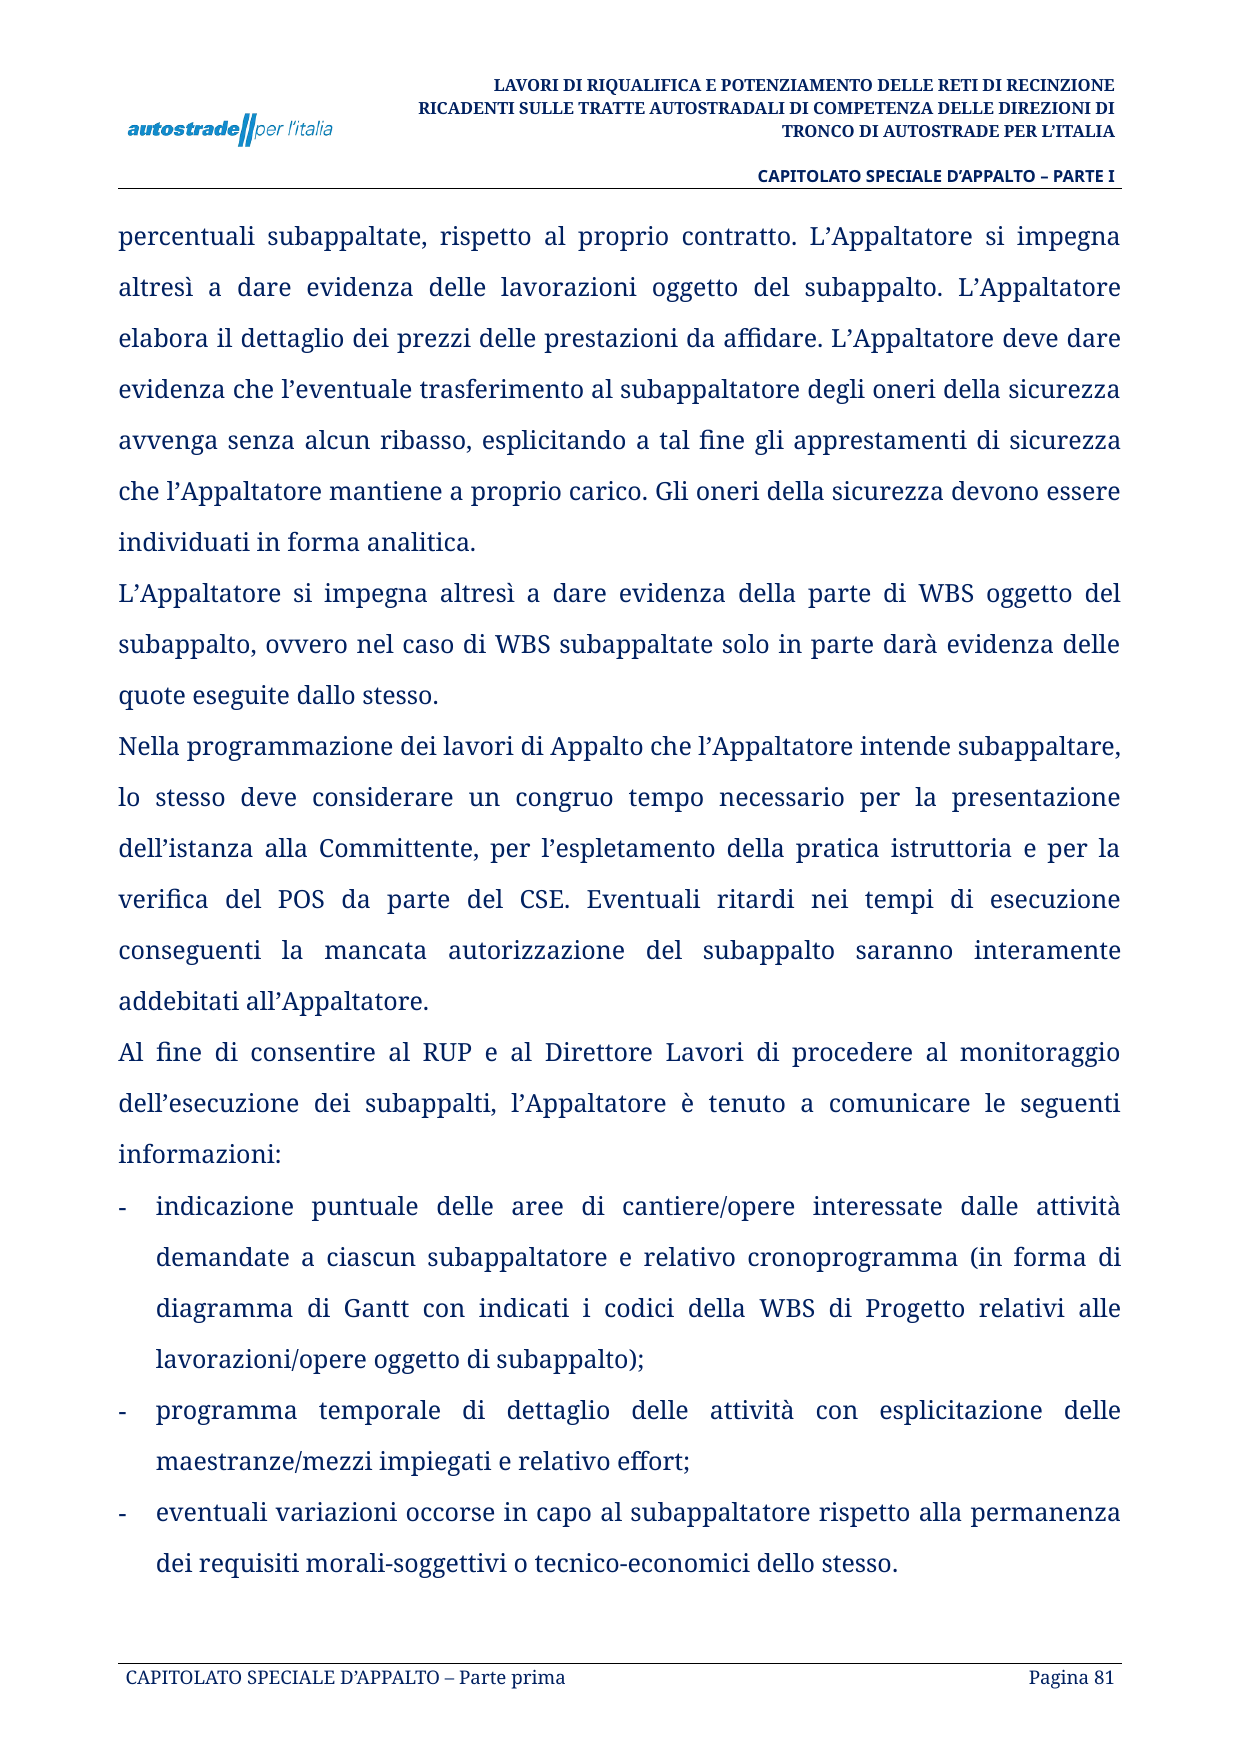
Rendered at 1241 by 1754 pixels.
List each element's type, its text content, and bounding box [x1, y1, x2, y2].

list indicazione puntuale delle aree di cantiere/opere interessate dalle attività demandate a ciascun subappaltatore e relativo cronoprogramma (in forma di diagramma di Gantt con indicati i codici della WBS di Progetto relativi alle lavorazioni/opere oggetto di subappalto); [118, 1188, 1122, 1375]
picture [125, 105, 339, 156]
text L’Appaltatore si impegna altresì a dare evidenza della parte di WBS oggetto del subappalto, ovvero nel caso di WBS subappaltate solo in parte darà evidenza delle quote eseguite dallo stesso. [118, 576, 1122, 712]
list programma temporale di dettaglio delle attività con esplicitazione delle maestranze/mezzi impiegati e relativo effort; [118, 1392, 1122, 1477]
list eventuali variazioni occorse in capo al subappaltatore rispetto alla permanenza dei requisiti morali-soggettivi o tecnico-economici dello stesso. [118, 1494, 1122, 1579]
text Nella programmazione dei lavori di Appalto che l’Appaltatore intende subappaltare, lo stesso deve considerare un congruo tempo necessario per la presentazione dell’istanza alla Committente, per l’espletamento della pratica istruttoria e per la verifica del POS da parte del CSE. Eventuali ritardi nei tempi di esecuzione conseguenti la mancata autorizzazione del subappalto saranno interamente addebitati all’Appaltatore. [118, 729, 1122, 1018]
text Al fine di consentire al RUP e al Direttore Lavori di procedere al monitoraggio dell’esecuzione dei subappalti, l’Appaltatore è tenuto a comunicare le seguenti informazioni: [118, 1035, 1122, 1171]
